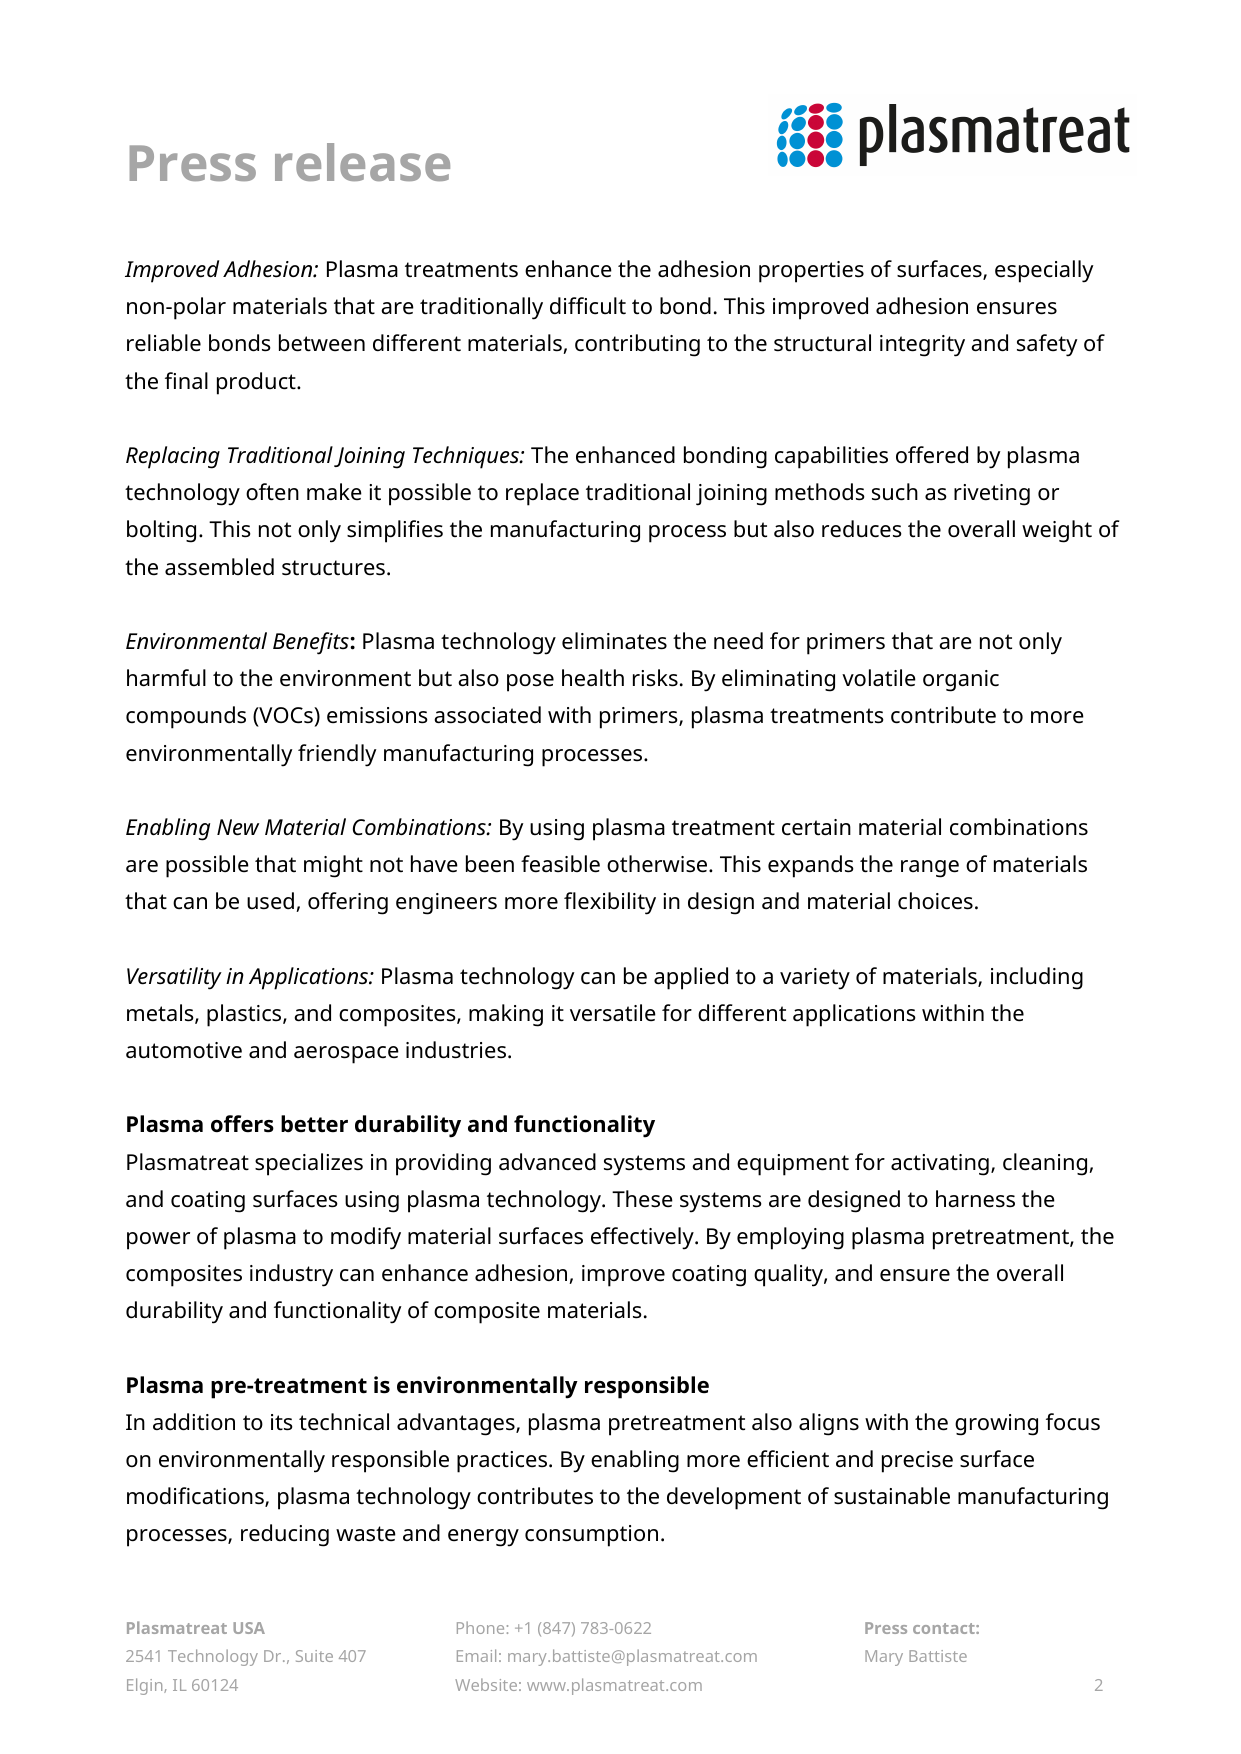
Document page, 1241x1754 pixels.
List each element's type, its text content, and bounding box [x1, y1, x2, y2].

text Improved Adhesion: Plasma treatments enhance the adhesion properties of surfaces, especially non-polar materials that are traditionally difficult to bond. This improved adhesion ensures reliable bonds between different materials, contributing to the structural integrity and safety of the final product. [125, 254, 1122, 395]
text Enabling New Material Combinations: By using plasma treatment certain material combinations are possible that might not have been feasible otherwise. This expands the range of materials that can be used, offering engineers more flexibility in design and material choices. [125, 812, 1122, 916]
text Plasma pre-treatment is environmentally responsible [125, 1370, 1122, 1399]
text Versatility in Applications: Plasma technology can be applied to a variety of materials, including metals, plastics, and composites, making it versatile for different applications within the automotive and aerospace industries. [125, 961, 1122, 1065]
text In addition to its technical advantages, plasma pretreatment also aligns with the growing focus on environmentally responsible practices. By enabling more efficient and precise surface modifications, plasma technology contributes to the development of sustainable manufacturing processes, reducing waste and energy consumption. [125, 1407, 1122, 1548]
text Plasmatreat specializes in providing advanced systems and equipment for activating, cleaning, and coating surfaces using plasma technology. These systems are designed to harness the power of plasma to modify material surfaces effectively. By employing plasma pretreatment, the composites industry can enhance adhesion, improve coating quality, and ensure the overall durability and functionality of composite materials. [125, 1147, 1122, 1325]
picture [768, 94, 1138, 176]
text Replacing Traditional Joining Techniques: The enhanced bonding capabilities offered by plasma technology often make it possible to replace traditional joining methods such as riveting or bolting. This not only simplifies the manufacturing process but also reduces the overall weight of the assembled structures. [125, 440, 1122, 581]
text Plasma offers better durability and functionality [125, 1109, 1122, 1139]
text Environmental Benefits: Plasma technology eliminates the need for primers that are not only harmful to the environment but also pose health risks. By eliminating volatile organic compounds (VOCs) emissions associated with primers, plasma treatments contribute to more environmentally friendly manufacturing processes. [125, 626, 1122, 767]
